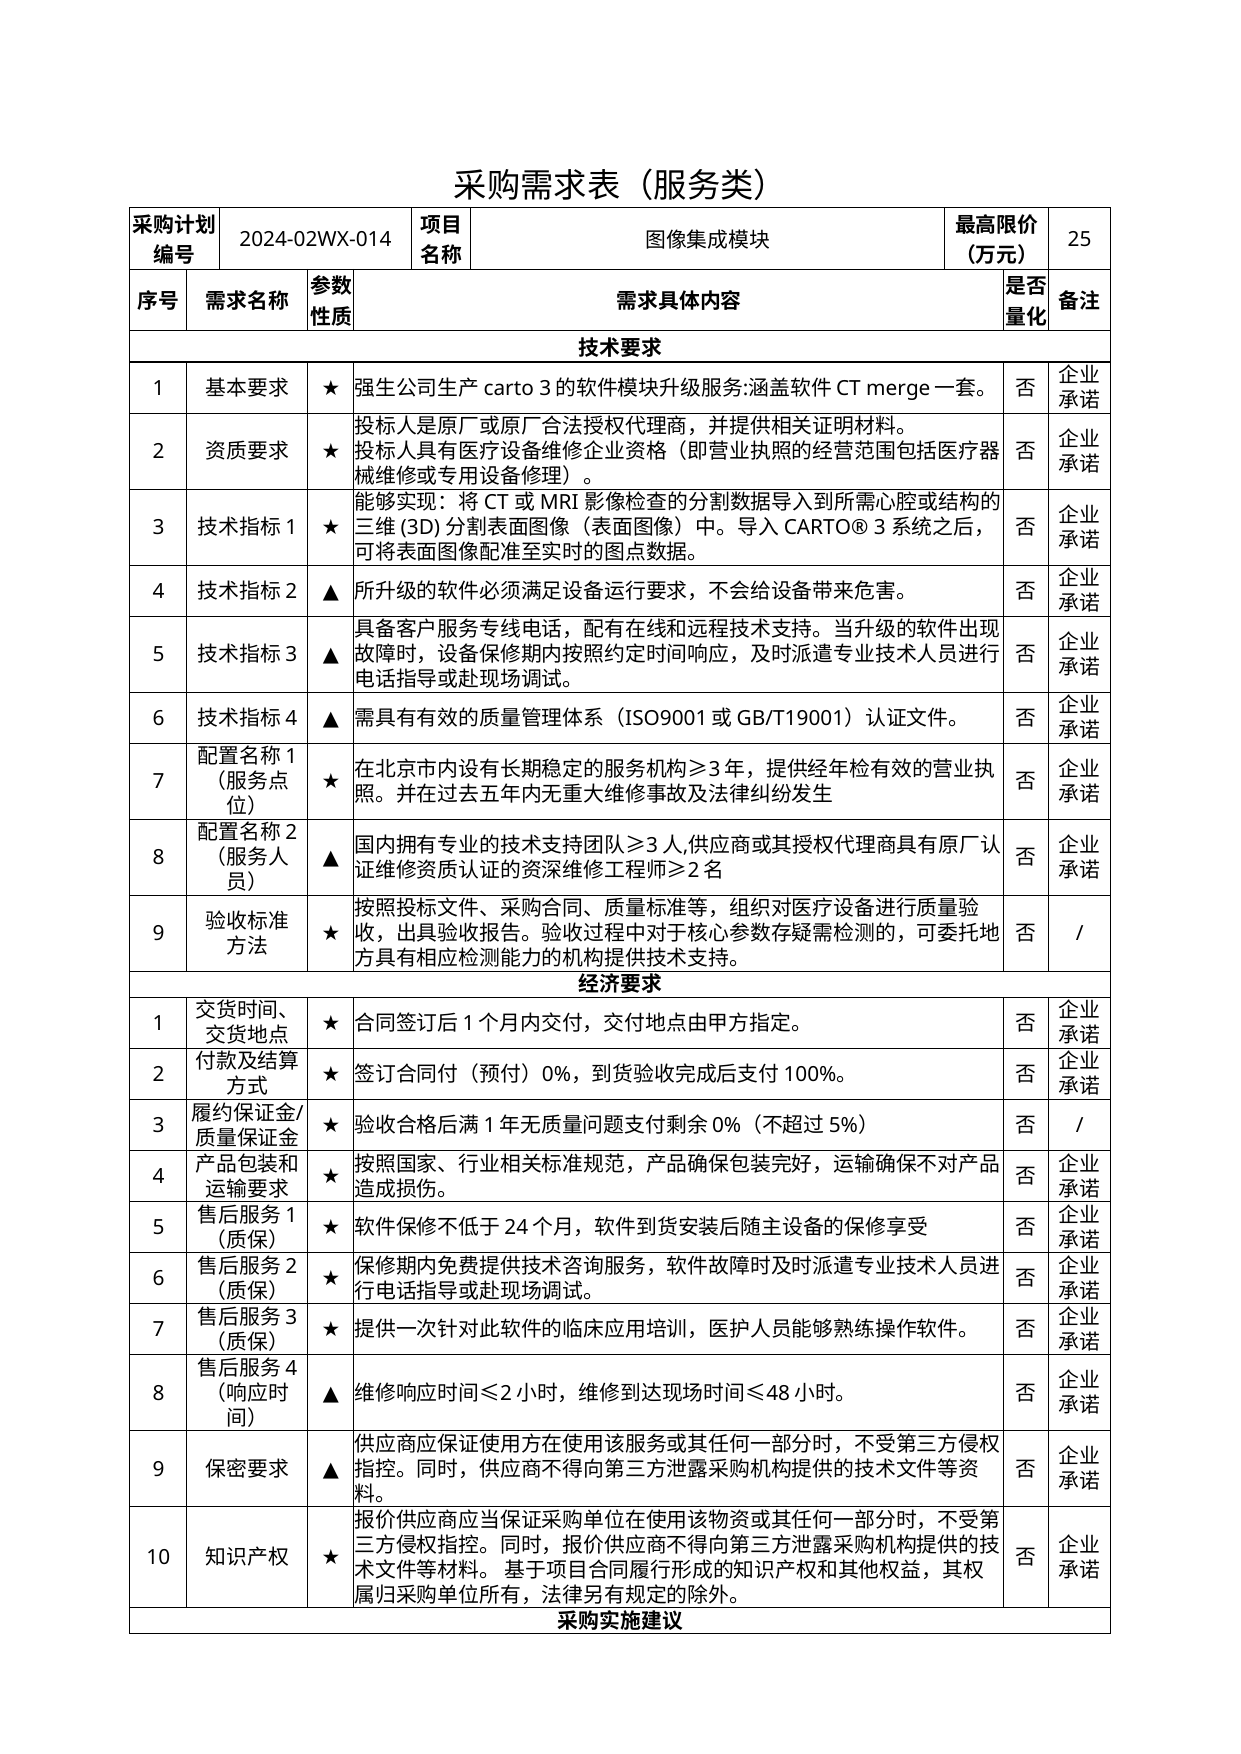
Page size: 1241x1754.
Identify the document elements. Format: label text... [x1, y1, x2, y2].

table_cell 否 [1004, 820, 1048, 895]
table_cell ★ [308, 744, 353, 819]
table_cell 企业承诺 [1049, 820, 1110, 895]
table_cell ★ [308, 414, 353, 488]
table_cell 按照国家、行业相关标准规范，产品确保包装完好，运输确保不对产品造成损伤。 [354, 1151, 1003, 1201]
table_cell ★ [308, 1304, 353, 1354]
table_cell 保修期内免费提供技术咨询服务，软件故障时及时派遣专业技术人员进行电话指导或赴现场调试。 [354, 1253, 1003, 1303]
table_cell ★ [308, 1507, 353, 1607]
table_cell 否 [1004, 1355, 1048, 1430]
table_cell 企业承诺 [1049, 490, 1110, 564]
table_cell 否 [1004, 1431, 1048, 1506]
table_cell 否 [1004, 1202, 1048, 1252]
table_cell 企业承诺 [1049, 1151, 1110, 1201]
table_cell 1 [130, 998, 186, 1048]
table_cell 否 [1004, 490, 1048, 564]
table_cell 验收标准 方法 [187, 896, 307, 971]
table_cell 按照投标文件、采购合同、质量标准等，组织对医疗设备进行质量验收，出具验收报告。验收过程中对于核心参数存疑需检测的，可委托地方具有相应检测能力的机构提供技术支持。 [354, 896, 1003, 971]
table_cell 技术指标3 [187, 617, 307, 692]
table_header 采购需求表（服务类） [130, 159, 1111, 207]
table_cell 售后服务4 （响应时间） [187, 1355, 307, 1430]
table_cell 软件保修不低于24个月，软件到货安装后随主设备的保修享受 [354, 1202, 1003, 1252]
table_cell 25 [1049, 208, 1110, 269]
table_cell 基本要求 [187, 363, 307, 412]
table_cell 9 [130, 896, 186, 971]
table_cell ★ [308, 1049, 353, 1099]
table_cell 企业承诺 [1049, 363, 1110, 412]
table_cell 否 [1004, 363, 1048, 412]
table_cell / [1049, 896, 1110, 971]
table_cell 是否 量化 [1004, 270, 1048, 330]
table_cell 配置名称2 （服务人员） [187, 820, 307, 895]
table_cell 1 [130, 363, 186, 412]
table_cell 具备客户服务专线电话，配有在线和远程技术支持。当升级的软件出现故障时，设备保修期内按照约定时间响应，及时派遣专业技术人员进行电话指导或赴现场调试。 [354, 617, 1003, 692]
table_cell 技术指标2 [187, 566, 307, 616]
table_cell 否 [1004, 1304, 1048, 1354]
table_cell 4 [130, 1151, 186, 1201]
table_cell 图像集成模块 [471, 208, 944, 269]
table_cell ★ [308, 363, 353, 412]
table_cell 否 [1004, 1253, 1048, 1303]
table_cell ★ [308, 1253, 353, 1303]
table_cell 保密要求 [187, 1431, 307, 1506]
table_cell 交货时间、交货地点 [187, 998, 307, 1048]
table_cell 2 [130, 1049, 186, 1099]
table_cell 否 [1004, 998, 1048, 1048]
table_cell 所升级的软件必须满足设备运行要求，不会给设备带来危害。 [354, 566, 1003, 616]
table_cell 供应商应保证使用方在使用该服务或其任何一部分时，不受第三方侵权指控。同时，供应商不得向第三方泄露采购机构提供的技术文件等资料。 [354, 1431, 1003, 1506]
table_cell 6 [130, 693, 186, 743]
table_cell 企业承诺 [1049, 1049, 1110, 1099]
table_cell ★ [308, 1100, 353, 1150]
table_cell ▲ [308, 566, 353, 616]
table_cell 2 [130, 414, 186, 488]
table_cell 否 [1004, 693, 1048, 743]
table_cell 序号 [130, 270, 186, 330]
table_cell 3 [130, 1100, 186, 1150]
table_cell 合同签订后1个月内交付，交付地点由甲方指定。 [354, 998, 1003, 1048]
table_cell 产品包装和运输要求 [187, 1151, 307, 1201]
table_cell 企业承诺 [1049, 998, 1110, 1048]
table_cell 企业承诺 [1049, 414, 1110, 488]
table_cell 企业承诺 [1049, 1355, 1110, 1430]
table_cell 项目名称 [412, 208, 470, 269]
table_cell ★ [308, 1151, 353, 1201]
table_cell 否 [1004, 1049, 1048, 1099]
table_cell ★ [308, 896, 353, 971]
table_cell 企业承诺 [1049, 1507, 1110, 1607]
table_cell 8 [130, 1355, 186, 1430]
table_cell 配置名称1 （服务点位） [187, 744, 307, 819]
table_cell ★ [308, 490, 353, 564]
table_cell 国内拥有专业的技术支持团队≥3人,供应商或其授权代理商具有原厂认证维修资质认证的资深维修工程师≥2名 [354, 820, 1003, 895]
table_cell 2024-02WX-014 [220, 208, 411, 269]
table_cell 维修响应时间≤2小时，维修到达现场时间≤48小时。 [354, 1355, 1003, 1430]
table_cell ▲ [308, 820, 353, 895]
table_cell 资质要求 [187, 414, 307, 488]
table_cell 10 [130, 1507, 186, 1607]
table_cell 否 [1004, 566, 1048, 616]
table_cell 7 [130, 744, 186, 819]
table_cell 采购实施建议 [130, 1608, 1110, 1633]
table_cell 否 [1004, 414, 1048, 488]
table_cell 付款及结算方式 [187, 1049, 307, 1099]
table_cell 企业承诺 [1049, 1304, 1110, 1354]
table_cell 参数 性质 [308, 270, 353, 330]
table_cell 技术指标1 [187, 490, 307, 564]
table_cell 能够实现：将 CT 或 MRI 影像检查的分割数据导入到所需心腔或结构的三维 (3D) 分割表面图像（表面图像）中。导入 CARTO® 3 系统之后，可将表面图像配准至实时的图点数据。 [354, 490, 1003, 564]
table_cell / [1049, 1100, 1110, 1150]
table_cell 企业承诺 [1049, 1431, 1110, 1506]
table_cell 4 [130, 566, 186, 616]
table_cell 企业承诺 [1049, 1253, 1110, 1303]
table_cell 最高限价 （万元） [945, 208, 1048, 269]
table_cell ★ [308, 998, 353, 1048]
table_cell 否 [1004, 617, 1048, 692]
table_cell 售后服务2 （质保） [187, 1253, 307, 1303]
table_cell 否 [1004, 1507, 1048, 1607]
table_cell 技术要求 [130, 331, 1110, 361]
table_cell 8 [130, 820, 186, 895]
table_cell 企业承诺 [1049, 617, 1110, 692]
table_cell 否 [1004, 1100, 1048, 1150]
table_cell ▲ [308, 1431, 353, 1506]
table_cell ▲ [308, 617, 353, 692]
table_cell 9 [130, 1431, 186, 1506]
table_cell 需具有有效的质量管理体系（ISO9001或GB/T19001）认证文件。 [354, 693, 1003, 743]
table_cell ▲ [308, 693, 353, 743]
table_cell ▲ [308, 1355, 353, 1430]
table_cell 否 [1004, 1151, 1048, 1201]
table_cell 备注 [1049, 270, 1110, 330]
table_cell 否 [1004, 744, 1048, 819]
table_cell 采购计划 编号 [130, 208, 219, 269]
table_cell 经济要求 [130, 972, 1110, 997]
table_cell 6 [130, 1253, 186, 1303]
table_cell 7 [130, 1304, 186, 1354]
table_cell 投标人是原厂或原厂合法授权代理商，并提供相关证明材料。 投标人具有医疗设备维修企业资格（即营业执照的经营范围包括医疗器械维修或专用设备修理）。 [354, 414, 1003, 488]
table_cell 5 [130, 1202, 186, 1252]
table_cell 售后服务3 （质保） [187, 1304, 307, 1354]
table_cell 强生公司生产carto 3的软件模块升级服务:涵盖软件CT merge一套。 [354, 363, 1003, 412]
table_cell ★ [308, 1202, 353, 1252]
table_cell 报价供应商应当保证采购单位在使用该物资或其任何一部分时，不受第三方侵权指控。同时，报价供应商不得向第三方泄露采购机构提供的技术文件等材料。 基于项目合同履行形成的知识产权和其他权益，其权属归采购单位所有，法律另有规定的除外。 [354, 1507, 1003, 1607]
table_cell 需求具体内容 [354, 270, 1003, 330]
table_cell 企业承诺 [1049, 566, 1110, 616]
table_cell 企业承诺 [1049, 693, 1110, 743]
table_cell 3 [130, 490, 186, 564]
table_cell 5 [130, 617, 186, 692]
table_cell 企业承诺 [1049, 1202, 1110, 1252]
table_cell 售后服务1 （质保） [187, 1202, 307, 1252]
table_cell 企业承诺 [1049, 744, 1110, 819]
table_cell 在北京市内设有长期稳定的服务机构≥3年，提供经年检有效的营业执照。并在过去五年内无重大维修事故及法律纠纷发生 [354, 744, 1003, 819]
table_cell 履约保证金/质量保证金 [187, 1100, 307, 1150]
table_cell 验收合格后满1年无质量问题支付剩余0%（不超过5%） [354, 1100, 1003, 1150]
table_cell 否 [1004, 896, 1048, 971]
table_cell 需求名称 [187, 270, 307, 330]
table_cell 技术指标4 [187, 693, 307, 743]
table_cell 提供一次针对此软件的临床应用培训，医护人员能够熟练操作软件。 [354, 1304, 1003, 1354]
table_cell 知识产权 [187, 1507, 307, 1607]
table_cell 签订合同付（预付）0%，到货验收完成后支付100%。 [354, 1049, 1003, 1099]
